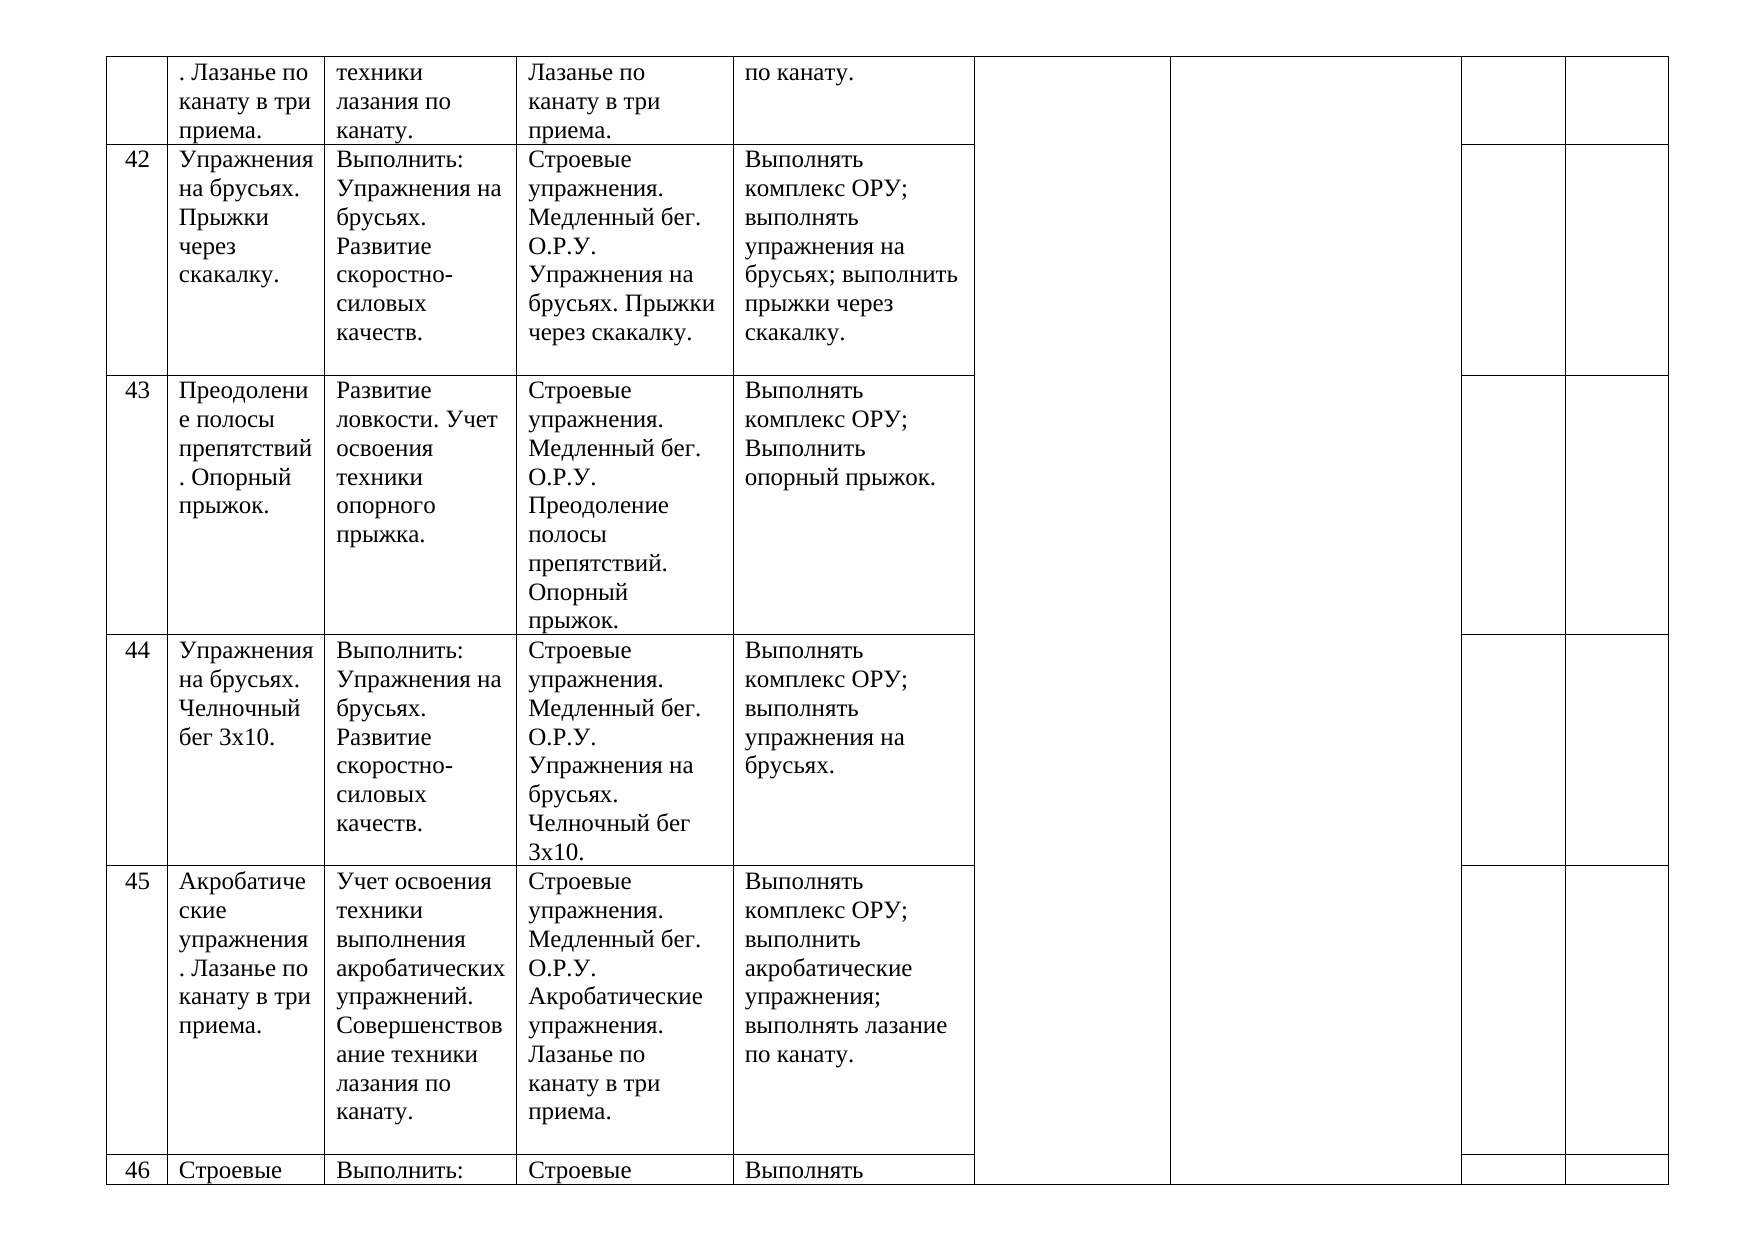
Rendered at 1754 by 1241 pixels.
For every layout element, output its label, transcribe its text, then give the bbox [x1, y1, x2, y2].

table_cell [1462, 57, 1565, 143]
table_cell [325, 57, 516, 143]
table_cell Упражнения на брусьях. Прыжки через скакалку. [168, 145, 324, 374]
table_cell Выполнять комплекс ОРУ; выполнять упражнения на брусьях. [734, 635, 974, 865]
table_cell 46 [107, 1155, 167, 1184]
table_cell Выполнить: Упражнения на брусьях. Развитие скоростно-силовых качеств. [325, 145, 516, 374]
table_cell Строевые упражнения. Медленный бег. О.Р.У. Упражнения на брусьях. Прыжки через скакалку. [517, 145, 733, 374]
table_cell Выполнять комплекс ОРУ; выполнить акробатические упражнения; выполнять лазание по канату. [734, 866, 974, 1154]
table_cell Учет освоения техники выполнения акробатических упражнений. Совершенствование техники лазания по канату. [325, 866, 516, 1154]
table_cell Преодоление полосы препятствий. Опорный прыжок. [168, 376, 324, 634]
table_cell [1566, 635, 1668, 865]
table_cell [734, 1155, 974, 1184]
table_cell [1462, 635, 1565, 865]
table_cell Строевые упражнения. Медленный бег. О.Р.У. Преодоление полосы препятствий. Опорный прыжок. [517, 376, 733, 634]
table_cell [1566, 145, 1668, 374]
table_cell Выполнять комплекс ОРУ; Выполнить опорный прыжок. [734, 376, 974, 634]
table_cell Развитие ловкости. Учет освоения техники опорного прыжка. [325, 376, 516, 634]
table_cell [168, 1155, 324, 1184]
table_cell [734, 57, 974, 143]
table_cell [1566, 866, 1668, 1154]
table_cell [517, 1155, 733, 1184]
table_cell [1566, 1155, 1668, 1184]
table_cell [1462, 376, 1565, 634]
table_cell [325, 1155, 516, 1184]
table_cell Упражнения на брусьях. Челночный бег 3х10. [168, 635, 324, 865]
table_cell [1566, 57, 1668, 143]
table_cell 43 [107, 376, 167, 634]
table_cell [168, 57, 324, 143]
table_cell [1462, 866, 1565, 1154]
table_cell 42 [107, 145, 167, 374]
table_cell Строевые упражнения. Медленный бег. О.Р.У. Акробатические упражнения. Лазанье по канату в три приема. [517, 866, 733, 1154]
table_cell Акробатические упражнения. Лазанье по канату в три приема. [168, 866, 324, 1154]
table_cell Выполнять комплекс ОРУ; выполнять упражнения на брусьях; выполнить прыжки через скакалку. [734, 145, 974, 374]
table_cell Строевые упражнения. Медленный бег. О.Р.У. Упражнения на брусьях. Челночный бег 3х10. [517, 635, 733, 865]
table_cell [1462, 1155, 1565, 1184]
table_cell [1566, 376, 1668, 634]
table_cell [1462, 145, 1565, 374]
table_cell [517, 57, 733, 143]
table_cell 45 [107, 866, 167, 1154]
table_cell Выполнить: Упражнения на брусьях. Развитие скоростно-силовых качеств. [325, 635, 516, 865]
table_cell 44 [107, 635, 167, 865]
table_cell 41 [107, 57, 167, 143]
